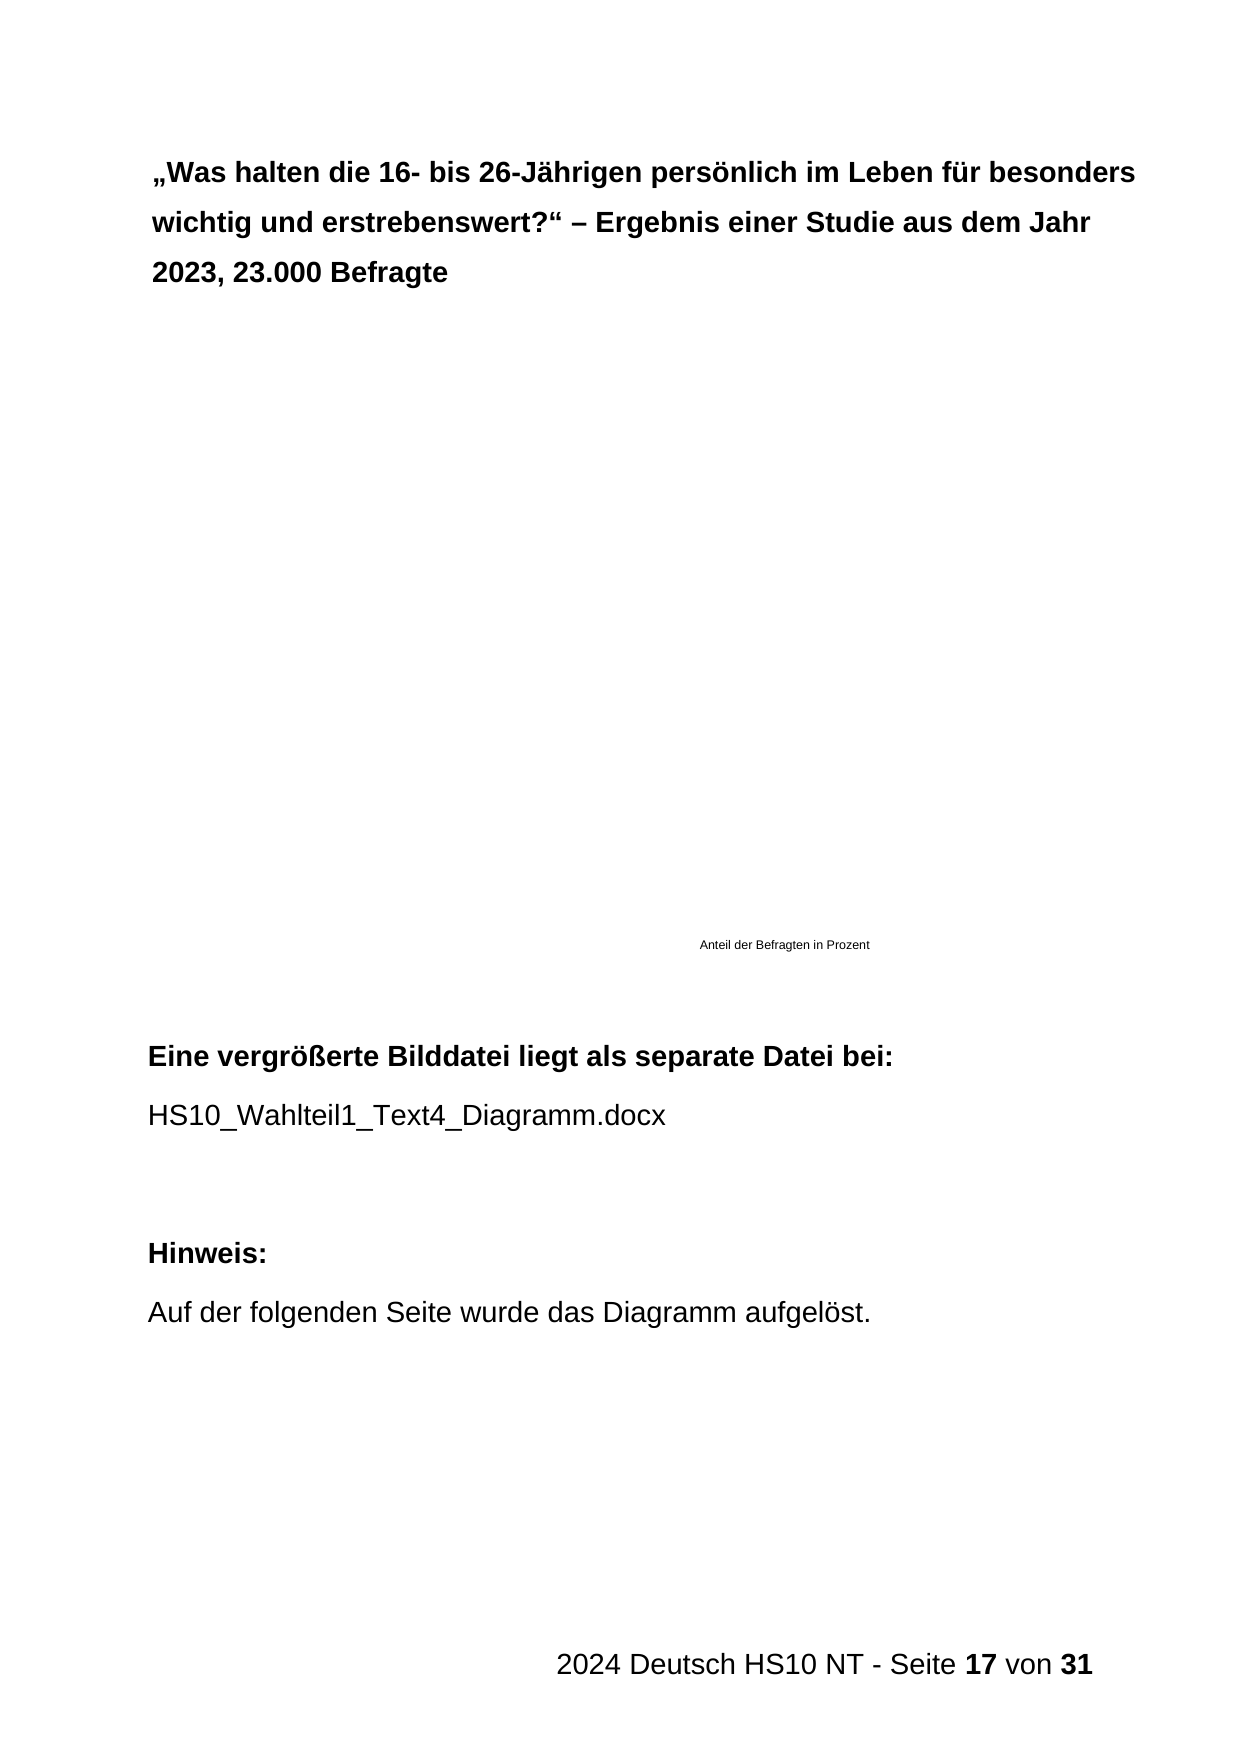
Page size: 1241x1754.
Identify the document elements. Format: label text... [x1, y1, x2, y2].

list HS10_Wahlteil1_Text4_Diagramm.docx [148, 1098, 1093, 1132]
subtitle Eine vergrößerte Bilddatei liegt als separate Datei bei: [148, 1039, 1093, 1073]
subtitle Hinweis: [148, 1236, 1093, 1270]
list Auf der folgenden Seite wurde das Diagramm aufgelöst. [148, 1295, 1093, 1328]
